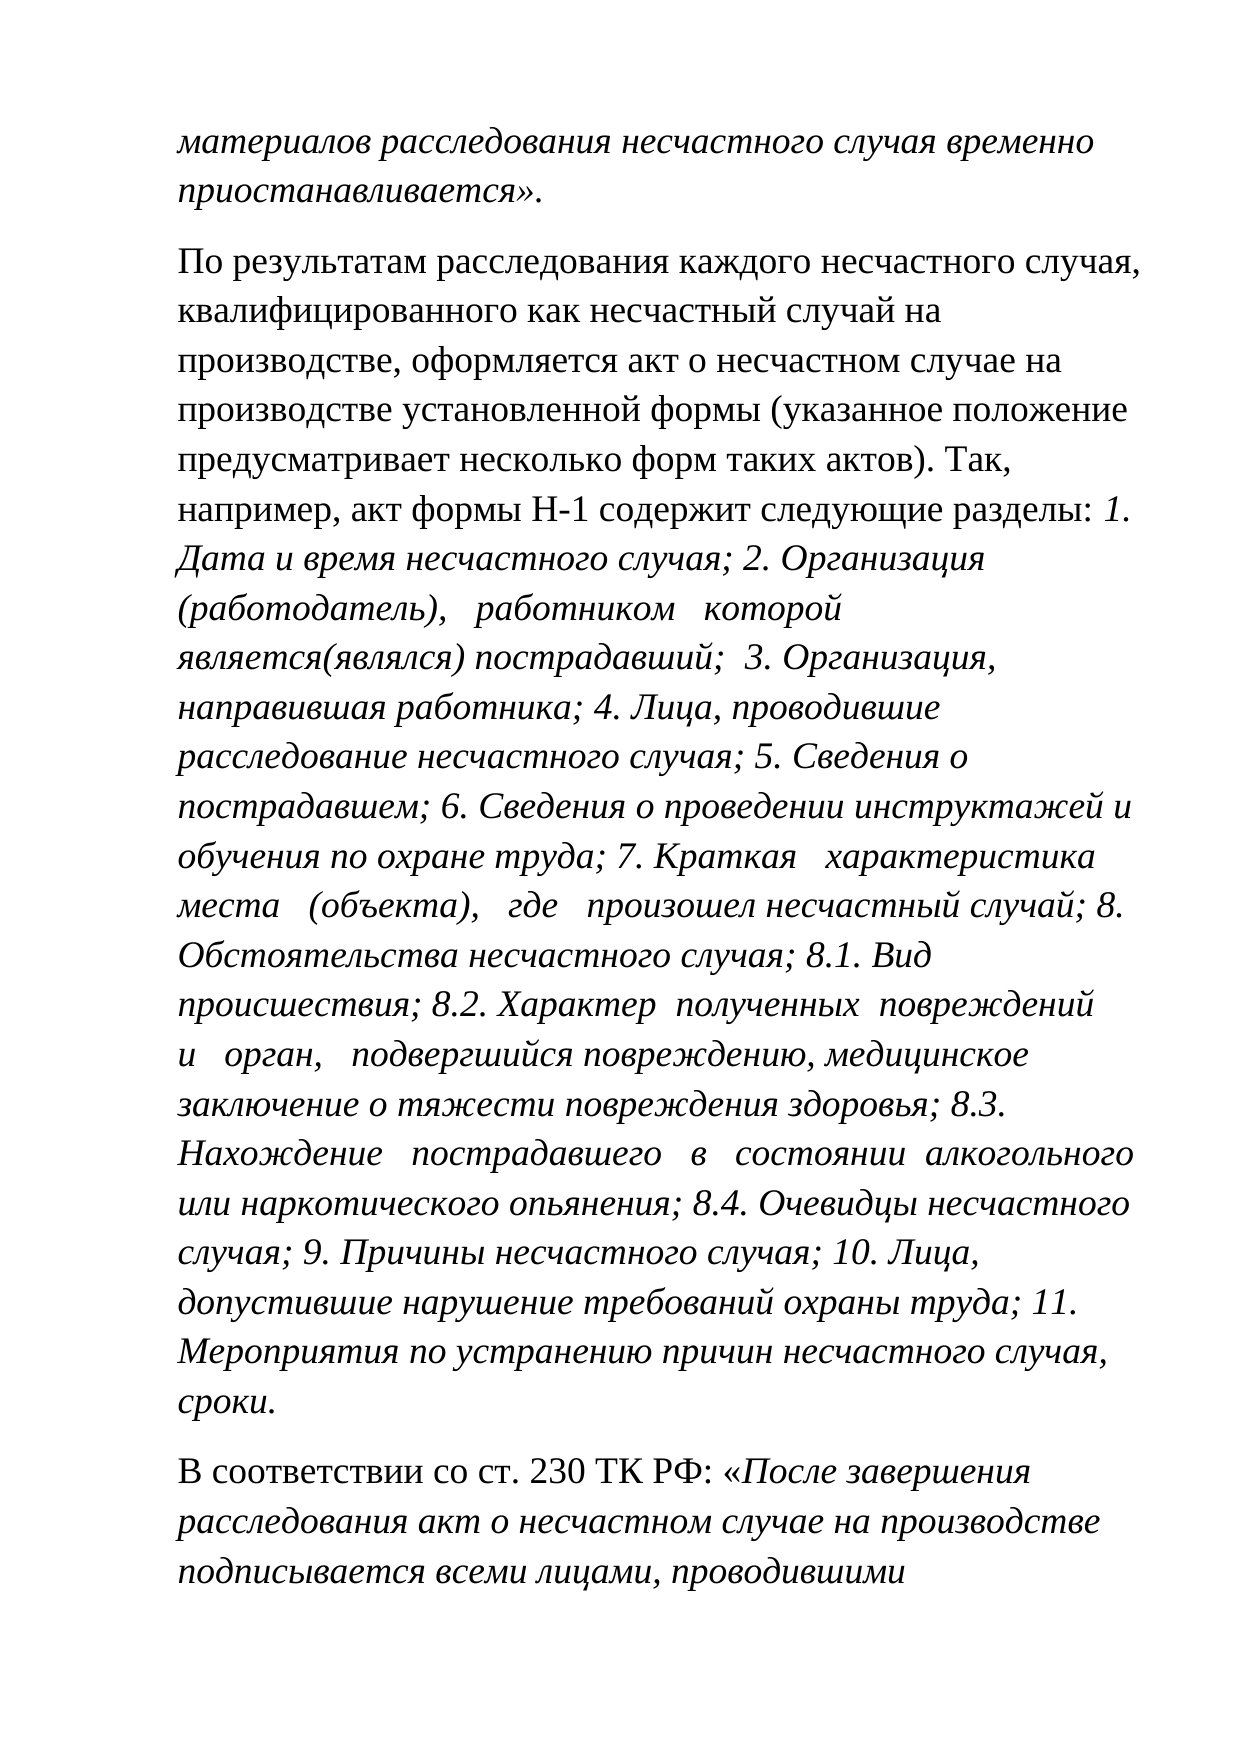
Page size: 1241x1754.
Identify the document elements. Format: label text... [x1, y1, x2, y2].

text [177, 1449, 1152, 1591]
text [177, 118, 1152, 211]
text По результатам расследования каждого несчастного случая, квалифицированного как несчастный случай на производстве, оформляется акт о несчастном случае на производстве установленной формы (указанное положение предусматривает несколько форм таких актов). Так, например, акт формы Н-1 содержит следующие разделы: 1. Дата и время несчастного случая; 2. Организация (работодатель), работником которой является(являлся) пострадавший; 3. Организация, направившая работника; 4. Лица, проводившие расследование несчастного случая; 5. Сведения о пострадавшем; 6. Сведения о проведении инструктажей и обучения по охране труда; 7. Краткая характеристика места (объекта), где произошел несчастный случай; 8. Обстоятельства несчастного случая; 8.1. Вид происшествия; 8.2. Характер полученных повреждений и орган, подвергшийся повреждению, медицинское заключение о тяжести повреждения здоровья; 8.3. Нахождение пострадавшего в состоянии алкогольного или наркотического опьянения; 8.4. Очевидцы несчастного случая; 9. Причины несчастного случая; 10. Лица, допустившие нарушение требований охраны труда; 11. Мероприятия по устранению причин несчастного случая, сроки. [177, 238, 1152, 1422]
